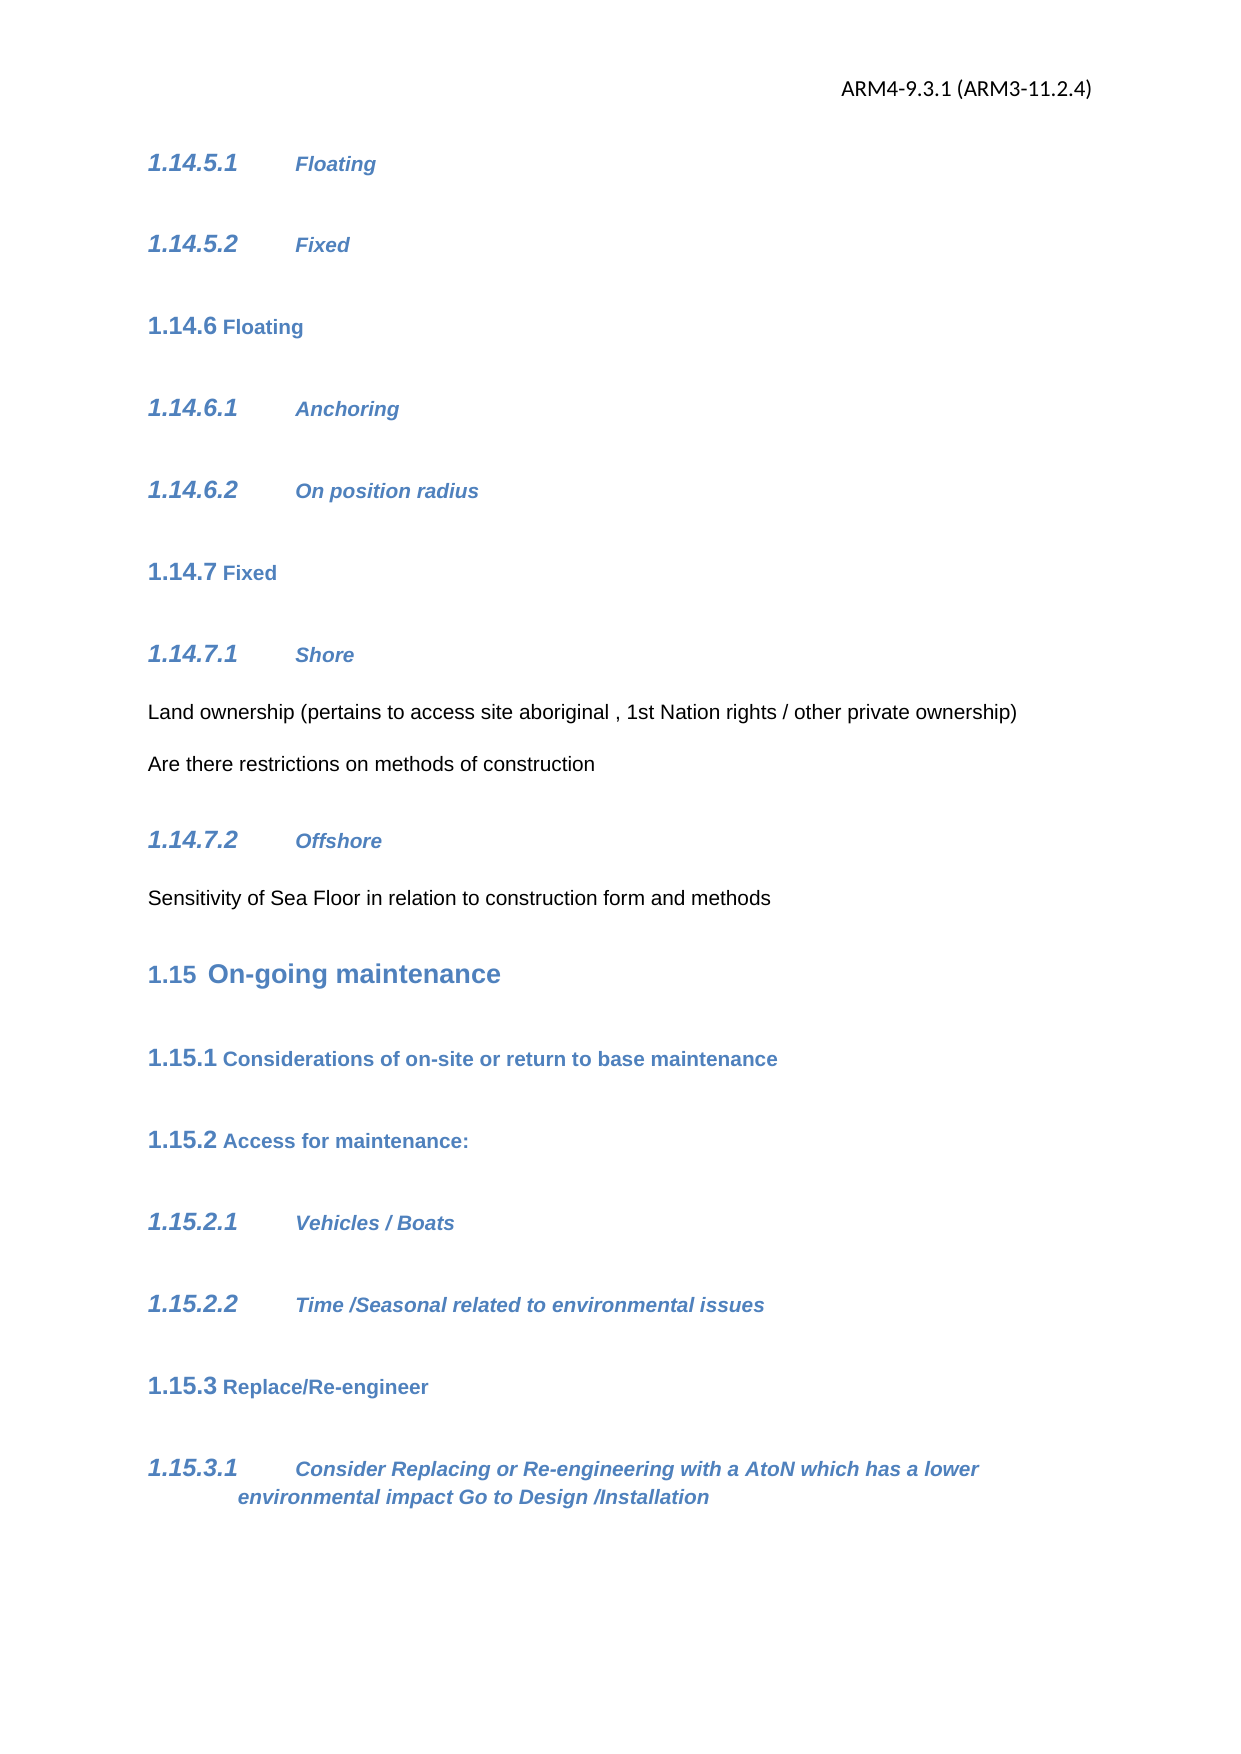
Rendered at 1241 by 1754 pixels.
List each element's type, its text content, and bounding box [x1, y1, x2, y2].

subtitle On-going maintenance [148, 958, 1093, 990]
subtitle Anchoring [148, 393, 1093, 422]
subtitle Floating [148, 148, 1093, 176]
text Land ownership (pertains to access site aboriginal , 1st Nation rights / other private ownership) [148, 700, 1093, 724]
subtitle Vehicles / Boats [148, 1207, 1093, 1236]
subtitle Shore [148, 639, 1093, 668]
subtitle Access for maintenance: [148, 1125, 1093, 1154]
subtitle On position radius [148, 475, 1093, 504]
text Are there restrictions on methods of construction [148, 752, 1093, 776]
subtitle Considerations of on-site or return to base maintenance [148, 1043, 1093, 1072]
text Sensitivity of Sea Floor in relation to construction form and methods [148, 886, 1093, 910]
subtitle Replace/Re-engineer [148, 1371, 1093, 1399]
subtitle Floating [148, 311, 1093, 340]
subtitle Fixed [148, 229, 1093, 258]
subtitle Offshore [148, 825, 1093, 853]
subtitle Fixed [148, 557, 1093, 586]
subtitle Consider Replacing or Re-engineering with a AtoN which has a lower environmental impact Go to Design /Installation [148, 1453, 1093, 1509]
subtitle Time /Seasonal related to environmental issues [148, 1289, 1093, 1318]
